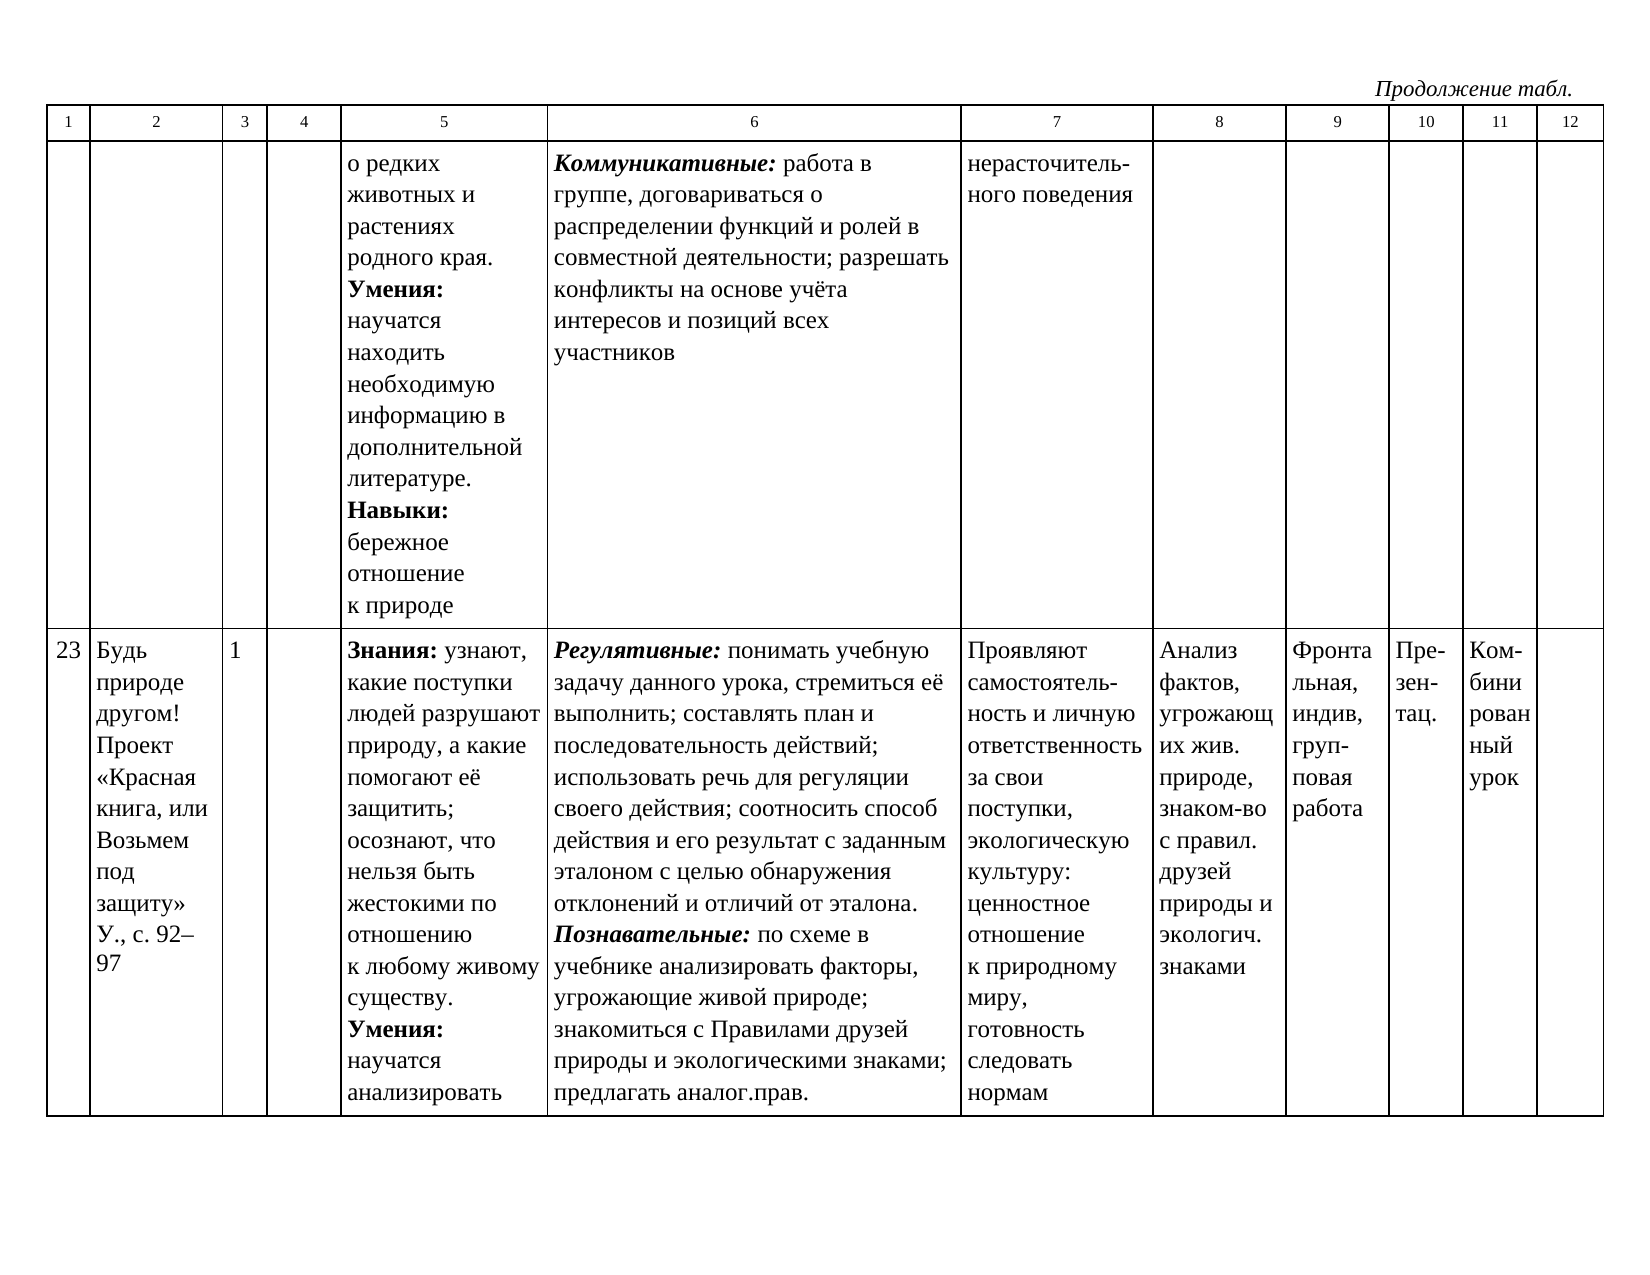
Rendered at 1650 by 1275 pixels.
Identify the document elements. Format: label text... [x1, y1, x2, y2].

table_cell [91, 142, 222, 627]
table_header 3 [223, 106, 266, 140]
table_cell Проявляют самостоятель-ность и личную ответственность за свои поступки, экологическую культуру: ценностное отношение к природному миру, готовность следовать нормам [962, 629, 1152, 1115]
table_cell [1287, 142, 1388, 627]
table_cell Знания: узнают, какие поступки людей разрушают природу, а какие помогают её защитить; осознают, что нельзя быть жестокими по отношению к любому живому существу. Умения: научатся анализировать [342, 629, 547, 1115]
table_header 2 [91, 106, 222, 140]
table_header 12 [1538, 106, 1603, 140]
table_cell [268, 629, 340, 1115]
table_cell [1390, 142, 1462, 627]
table_cell 23 [48, 629, 89, 1115]
table_header 5 [342, 106, 547, 140]
table_header 10 [1390, 106, 1462, 140]
table_header 6 [548, 106, 960, 140]
table_cell о редких животных и растениях родного края. Умения: научатся находить необходимую информацию в дополнительной литературе. Навыки: бережное отношение к природе [342, 142, 547, 627]
table_cell [1538, 629, 1603, 1115]
table_header 1 [48, 106, 89, 140]
table_cell 1 [223, 629, 266, 1115]
table_cell Пре-зен-тац. [1390, 629, 1462, 1115]
table_header 4 [268, 106, 340, 140]
table_cell Анализ фактов, угрожающих жив. природе, знаком-во с правил. друзей природы и экологич. знаками [1154, 629, 1285, 1115]
table_header 9 [1287, 106, 1388, 140]
table_header 11 [1464, 106, 1536, 140]
table_header 8 [1154, 106, 1285, 140]
table_cell Регулятивные: понимать учебную задачу данного урока, стремиться её выполнить; составлять план и последовательность действий; использовать речь для регуляции своего действия; соотносить способ действия и его результат с заданным эталоном с целью обнаружения отклонений и отличий от эталона. Познавательные: по схеме в учебнике анализировать факторы, угрожающие живой природе; знакомиться с Правилами друзей природы и экологическими знаками; предлагать аналог.прав. [548, 629, 960, 1115]
text Продолжение табл. [75, 75, 1575, 101]
table_cell Будь природе другом! Проект «Красная книга, или Возьмем под защиту» У., с. 92–97 [91, 629, 222, 1115]
table_cell [223, 142, 266, 627]
table_cell [48, 142, 89, 627]
table_cell Коммуникативные: работа в группе, договариваться о распределении функций и ролей в совместной деятельности; разрешать конфликты на основе учёта интересов и позиций всех участников [548, 142, 960, 627]
table_cell [1154, 142, 1285, 627]
table_cell Ком-бинированный урок [1464, 629, 1536, 1115]
table_cell нерасточитель-ного поведения [962, 142, 1152, 627]
table_cell [268, 142, 340, 627]
table_cell Фронтальная, индив, груп-повая работа [1287, 629, 1388, 1115]
table_cell [1538, 142, 1603, 627]
table_header 7 [962, 106, 1152, 140]
table_cell [1464, 142, 1536, 627]
